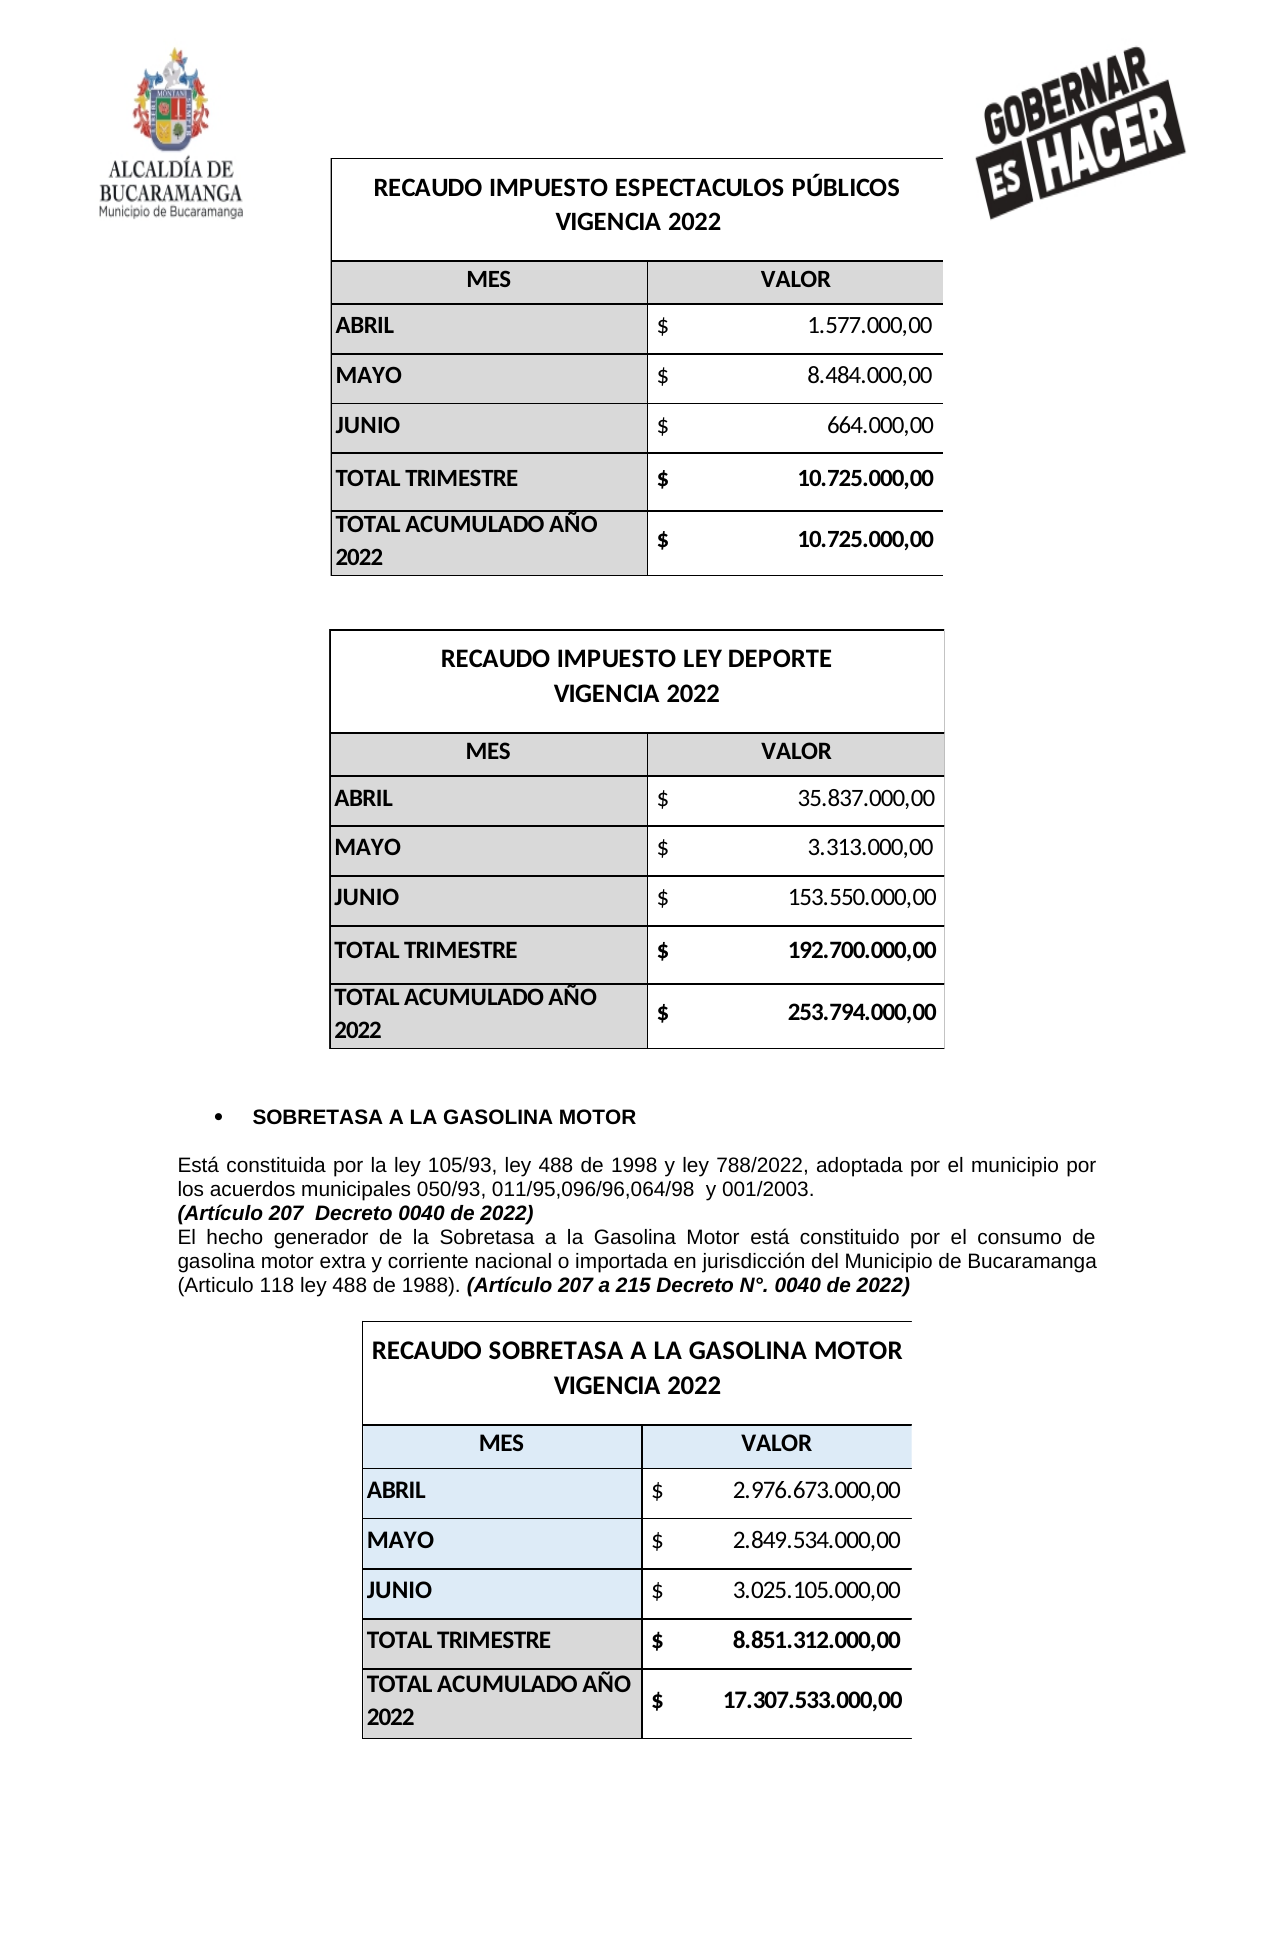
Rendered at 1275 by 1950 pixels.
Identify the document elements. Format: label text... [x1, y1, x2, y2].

text (Artículo 207 Decreto 0040 de 2022) [177, 1201, 1098, 1225]
text Está constituida por la ley 105/93, ley 488 de 1998 y ley 788/2022, adoptada por el municipio por los acuerdos municipales 050/93, 011/95,096/96,064/98 y 001/2003. [177, 1153, 1098, 1201]
text El hecho generador de la Sobretasa a la Gasolina Motor está constituido por el consumo de gasolina motor extra y corriente nacional o importada en jurisdicción del Municipio de Bucaramanga (Articulo 118 ley 488 de 1988). (Artículo 207 a 215 Decreto N°. 0040 de 2022) [177, 1225, 1098, 1297]
list SOBRETASA A LA GASOLINA MOTOR [215, 1105, 1098, 1129]
picture [58, 0, 1217, 1950]
